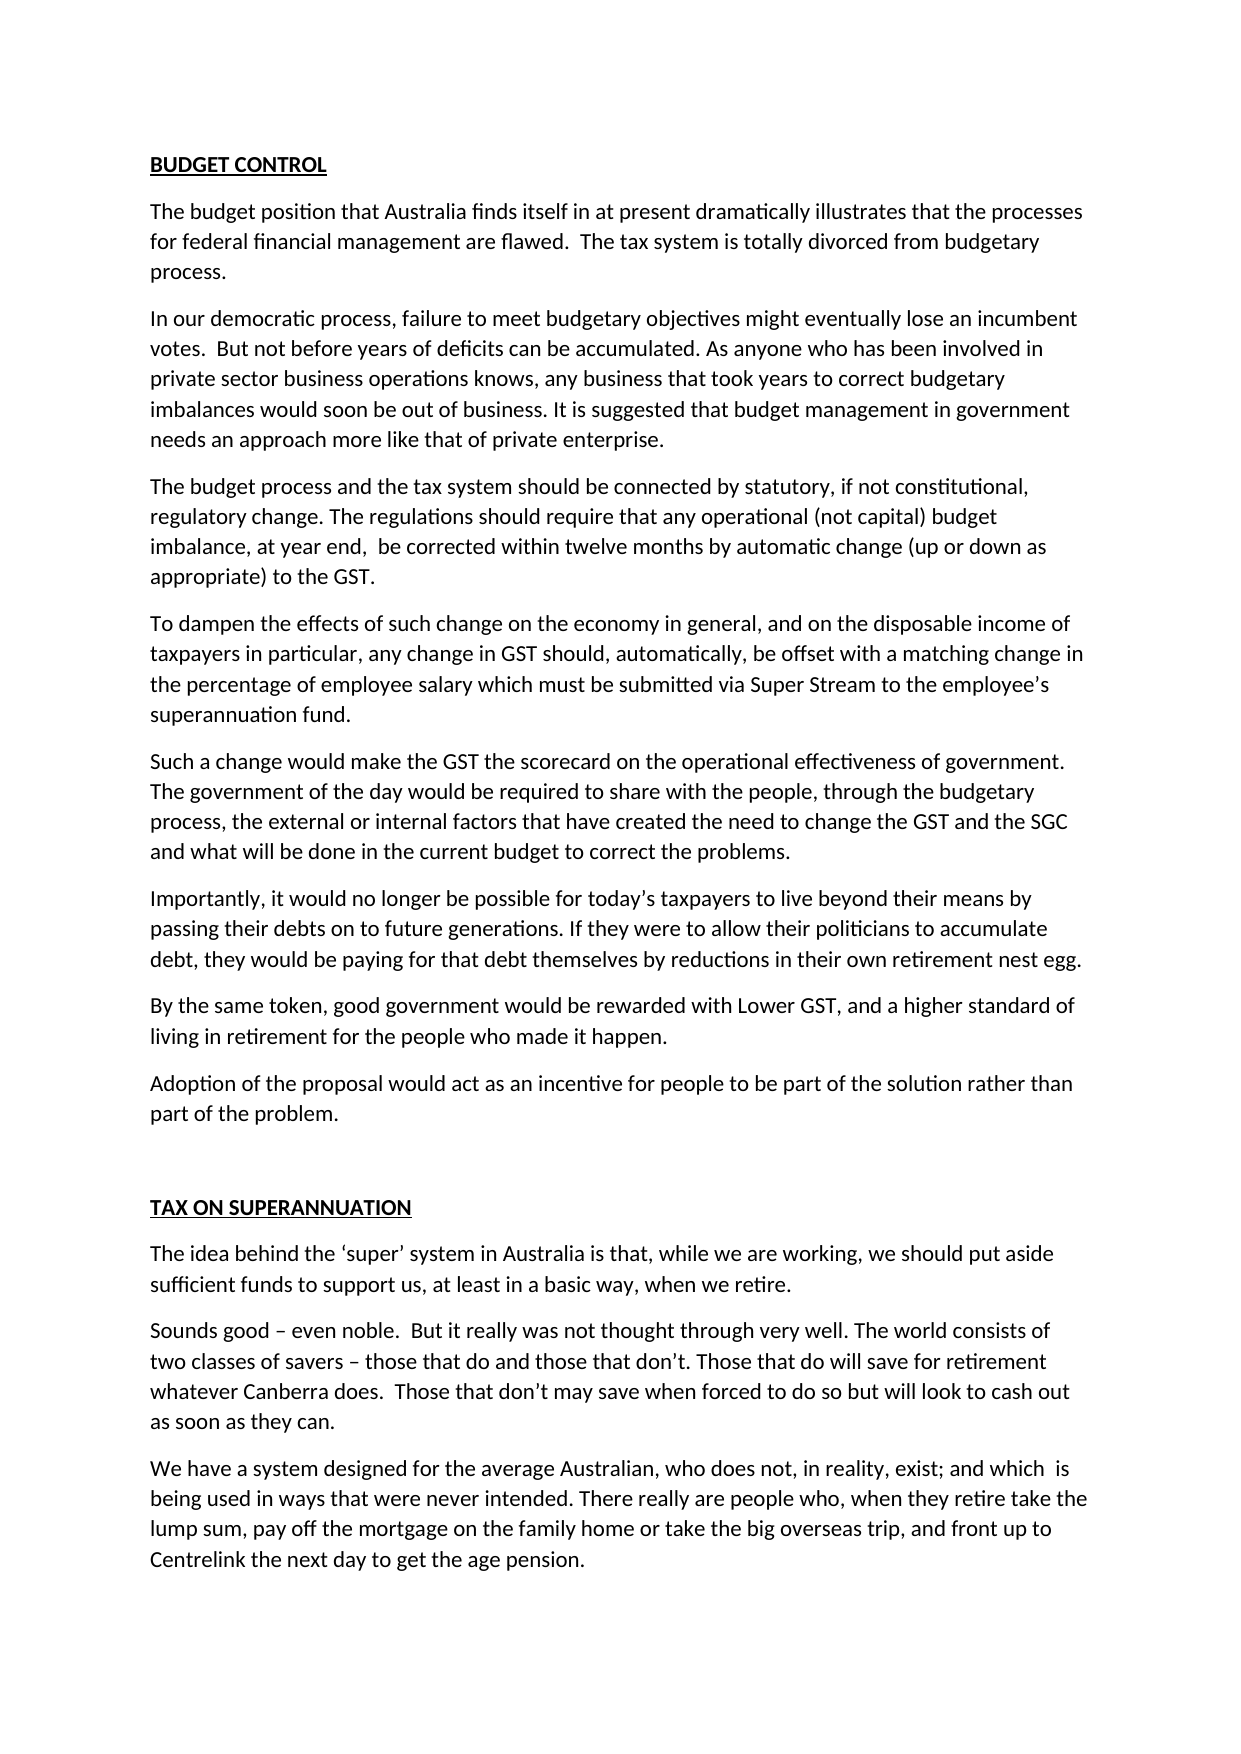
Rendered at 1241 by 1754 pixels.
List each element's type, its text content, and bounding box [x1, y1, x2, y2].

text By the same token, good government would be rewarded with Lower GST, and a higher standard of living in retirement for the people who made it happen. [150, 992, 1090, 1050]
text To dampen the effects of such change on the economy in general, and on the disposable income of taxpayers in particular, any change in GST should, automatically, be offset with a matching change in the percentage of employee salary which must be submitted via Super Stream to the employee’s superannuation fund. [150, 609, 1090, 728]
text Importantly, it would no longer be possible for today’s taxpayers to live beyond their means by passing their debts on to future generations. If they were to allow their politicians to accumulate debt, they would be paying for that debt themselves by reductions in their own retirement nest egg. [150, 884, 1090, 973]
text The budget position that Australia finds itself in at present dramatically illustrates that the processes for federal financial management are flawed. The tax system is totally divorced from budgetary process. [150, 197, 1090, 285]
text We have a system designed for the average Australian, who does not, in reality, exist; and which is being used in ways that were never intended. There really are people who, when they retire take the lump sum, pay off the mortgage on the family home or take the big overseas trip, and front up to Centrelink the next day to get the age pension. [150, 1454, 1090, 1573]
text BUDGET CONTROL [150, 150, 1090, 178]
text The budget process and the tax system should be connected by statutory, if not constitutional, regulatory change. The regulations should require that any operational (not capital) budget imbalance, at year end, be corrected within twelve months by automatic change (up or down as appropriate) to the GST. [150, 472, 1090, 591]
text Such a change would make the GST the scorecard on the operational effectiveness of government. The government of the day would be required to share with the people, through the budgetary process, the external or internal factors that have created the need to change the GST and the SGC and what will be done in the current budget to correct the problems. [150, 747, 1090, 866]
text Adoption of the proposal would act as an incentive for people to be part of the solution rather than part of the problem. [150, 1069, 1090, 1127]
text Sounds good – even noble. But it really was not thought through very well. The world consists of two classes of savers – those that do and those that don’t. Those that do will save for retirement whatever Canberra does. Those that don’t may save when forced to do so but will look to cash out as soon as they can. [150, 1317, 1090, 1435]
text In our democratic process, failure to meet budgetary objectives might eventually lose an incumbent votes. But not before years of deficits can be accumulated. As anyone who has been involved in private sector business operations knows, any business that took years to correct budgetary imbalances would soon be out of business. It is suggested that budget management in government needs an approach more like that of private enterprise. [150, 304, 1090, 453]
text TAX ON SUPERANNUATION [150, 1193, 1090, 1221]
text The idea behind the ‘super’ system in Australia is that, while we are working, we should put aside sufficient funds to support us, at least in a basic way, when we retire. [150, 1239, 1090, 1298]
